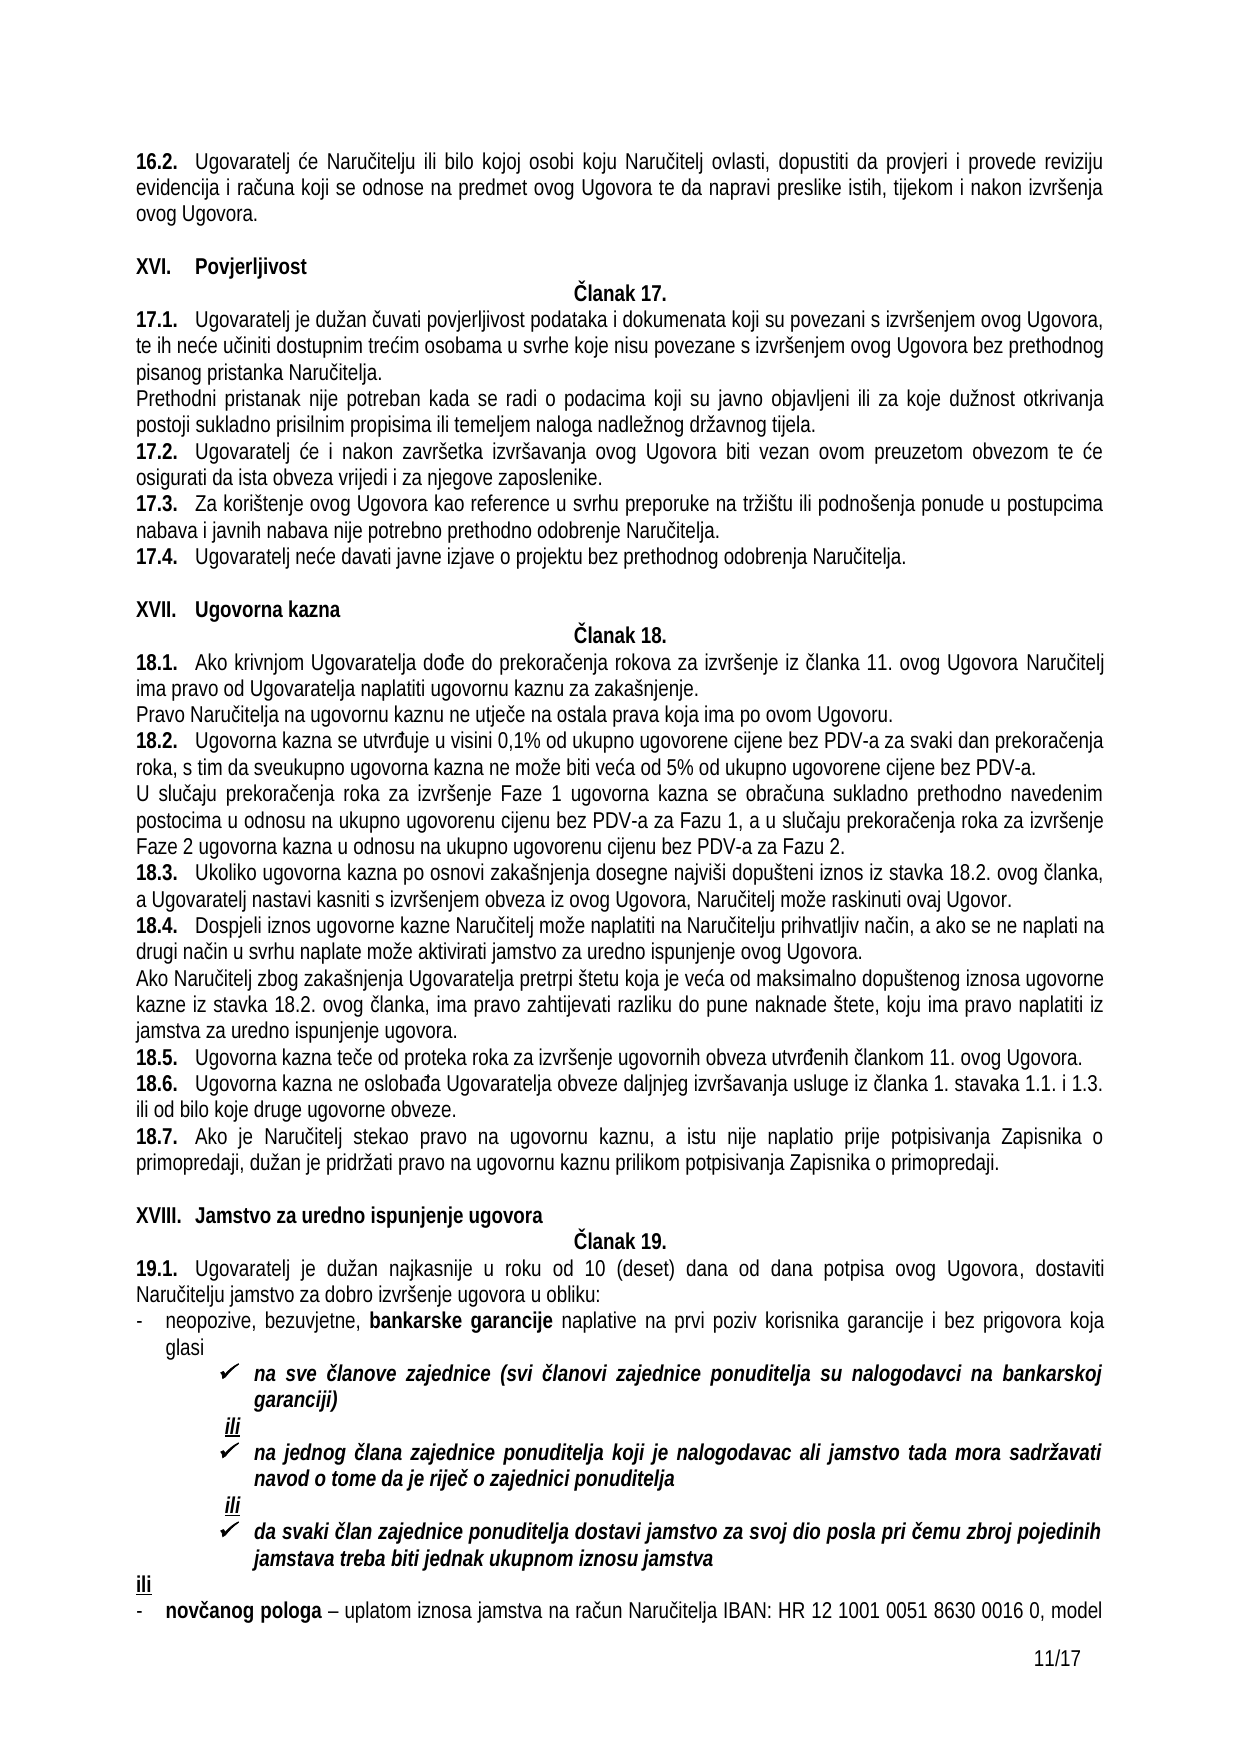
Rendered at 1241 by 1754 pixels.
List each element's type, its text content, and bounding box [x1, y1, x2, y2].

list Ugovaratelj je dužan čuvati povjerljivost podataka i dokumenata koji su povezani s izvršenjem ovog Ugovora, te ih neće učiniti dostupnim trećim osobama u svrhe koje nisu povezane s izvršenjem ovog Ugovora bez prethodnog pisanog pristanka Naručitelja. [136, 306, 1104, 385]
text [136, 1597, 1104, 1623]
list Prethodni pristanak nije potreban kada se radi o podacima koji su javno objavljeni ili za koje dužnost otkrivanja postoji sukladno prisilnim propisima ili temeljem naloga nadležnog državnog tijela. [136, 385, 1104, 438]
text - neopozive, bezuvjetne, bankarske garancije naplative na prvi poziv korisnika garancije i bez prigovora koja glasi [136, 1307, 1104, 1360]
list Ugovorna kazna ne oslobađa Ugovaratelja obveze daljnjeg izvršavanja usluge iz članka 1. stavaka 1.1. i 1.3. ili od bilo koje druge ugovorne obveze. [136, 1070, 1104, 1123]
list Ugovaratelj će Naručitelju ili bilo kojoj osobi koju Naručitelj ovlasti, dopustiti da provjeri i provede reviziju evidencija i računa koji se odnose na predmet ovog Ugovora te da napravi preslike istih, tijekom i nakon izvršenja ovog Ugovora. [136, 148, 1104, 227]
list na jednog člana zajednice ponuditelja koji je nalogodavac ali jamstvo tada mora sadržavati navod o tome da je riječ o zajednici ponuditelja [216, 1439, 1104, 1492]
list Ugovaratelj je dužan najkasnije u roku od 10 (deset) dana od dana potpisa ovog Ugovora, dostaviti Naručitelju jamstvo za dobro izvršenje ugovora u obliku: [136, 1254, 1104, 1307]
text Pravo Naručitelja na ugovornu kaznu ne utječe na ostala prava koja ima po ovom Ugovoru. [136, 701, 1104, 727]
list na sve članove zajednice (svi članovi zajednice ponuditelja su nalogodavci na bankarskoj garanciji) [216, 1360, 1104, 1413]
text Članak 17. [136, 279, 1104, 306]
list da svaki član zajednice ponuditelja dostavi jamstvo za svoj dio posla pri čemu zbroj pojedinih jamstava treba biti jednak ukupnom iznosu jamstva [216, 1518, 1104, 1571]
text ili [224, 1413, 1104, 1439]
list Ugovaratelj neće davati javne izjave o projektu bez prethodnog odobrenja Naručitelja. [136, 543, 1104, 569]
list Dospjeli iznos ugovorne kazne Naručitelj može naplatiti na Naručitelju prihvatljiv način, a ako se ne naplati na drugi način u svrhu naplate može aktivirati jamstvo za uredno ispunjenje ovog Ugovora. [136, 912, 1104, 965]
text Članak 18. [136, 622, 1104, 648]
list XVII. Ugovorna kazna [136, 596, 1104, 622]
text ili [136, 1571, 1104, 1597]
list Ukoliko ugovorna kazna po osnovi zakašnjenja dosegne najviši dopušteni iznos iz stavka 18.2. ovog članka, a Ugovaratelj nastavi kasniti s izvršenjem obveza iz ovog Ugovora, Naručitelj može raskinuti ovaj Ugovor. [136, 859, 1104, 912]
list U slučaju prekoračenja roka za izvršenje Faze 1 ugovorna kazna se obračuna sukladno prethodno navedenim postocima u odnosu na ukupno ugovorenu cijenu bez PDV-a za Fazu 1, a u slučaju prekoračenja roka za izvršenje Faze 2 ugovorna kazna u odnosu na ukupno ugovorenu cijenu bez PDV-a za Fazu 2. [136, 780, 1104, 859]
text Članak 19. [136, 1228, 1104, 1254]
list Za korištenje ovog Ugovora kao reference u svrhu preporuke na tržištu ili podnošenja ponude u postupcima nabava i javnih nabava nije potrebno prethodno odobrenje Naručitelja. [136, 490, 1104, 543]
text ili [224, 1492, 1104, 1518]
list Ako krivnjom Ugovaratelja dođe do prekoračenja rokova za izvršenje iz članka 11. ovog Ugovora Naručitelj ima pravo od Ugovaratelja naplatiti ugovornu kaznu za zakašnjenje. [136, 648, 1104, 701]
list Ugovorna kazna se utvrđuje u visini 0,1% od ukupno ugovorene cijene bez PDV-a za svaki dan prekoračenja roka, s tim da sveukupno ugovorna kazna ne može biti veća od 5% od ukupno ugovorene cijene bez PDV-a. [136, 727, 1104, 780]
list Ugovaratelj će i nakon završetka izvršavanja ovog Ugovora biti vezan ovom preuzetom obvezom te će osigurati da ista obveza vrijedi i za njegove zaposlenike. [136, 438, 1104, 490]
list XVI. Povjerljivost [136, 253, 1104, 279]
list XVIII. Jamstvo za uredno ispunjenje ugovora [136, 1202, 1104, 1228]
list Ako Naručitelj zbog zakašnjenja Ugovaratelja pretrpi štetu koja je veća od maksimalno dopuštenog iznosa ugovorne kazne iz stavka 18.2. ovog članka, ima pravo zahtijevati razliku do pune naknade štete, koju ima pravo naplatiti iz jamstva za uredno ispunjenje ugovora. [136, 965, 1104, 1044]
list Ako je Naručitelj stekao pravo na ugovornu kaznu, a istu nije naplatio prije potpisivanja Zapisnika o primopredaji, dužan je pridržati pravo na ugovornu kaznu prilikom potpisivanja Zapisnika o primopredaji. [136, 1123, 1104, 1176]
list Ugovorna kazna teče od proteka roka za izvršenje ugovornih obveza utvrđenih člankom 11. ovog Ugovora. [136, 1044, 1104, 1070]
